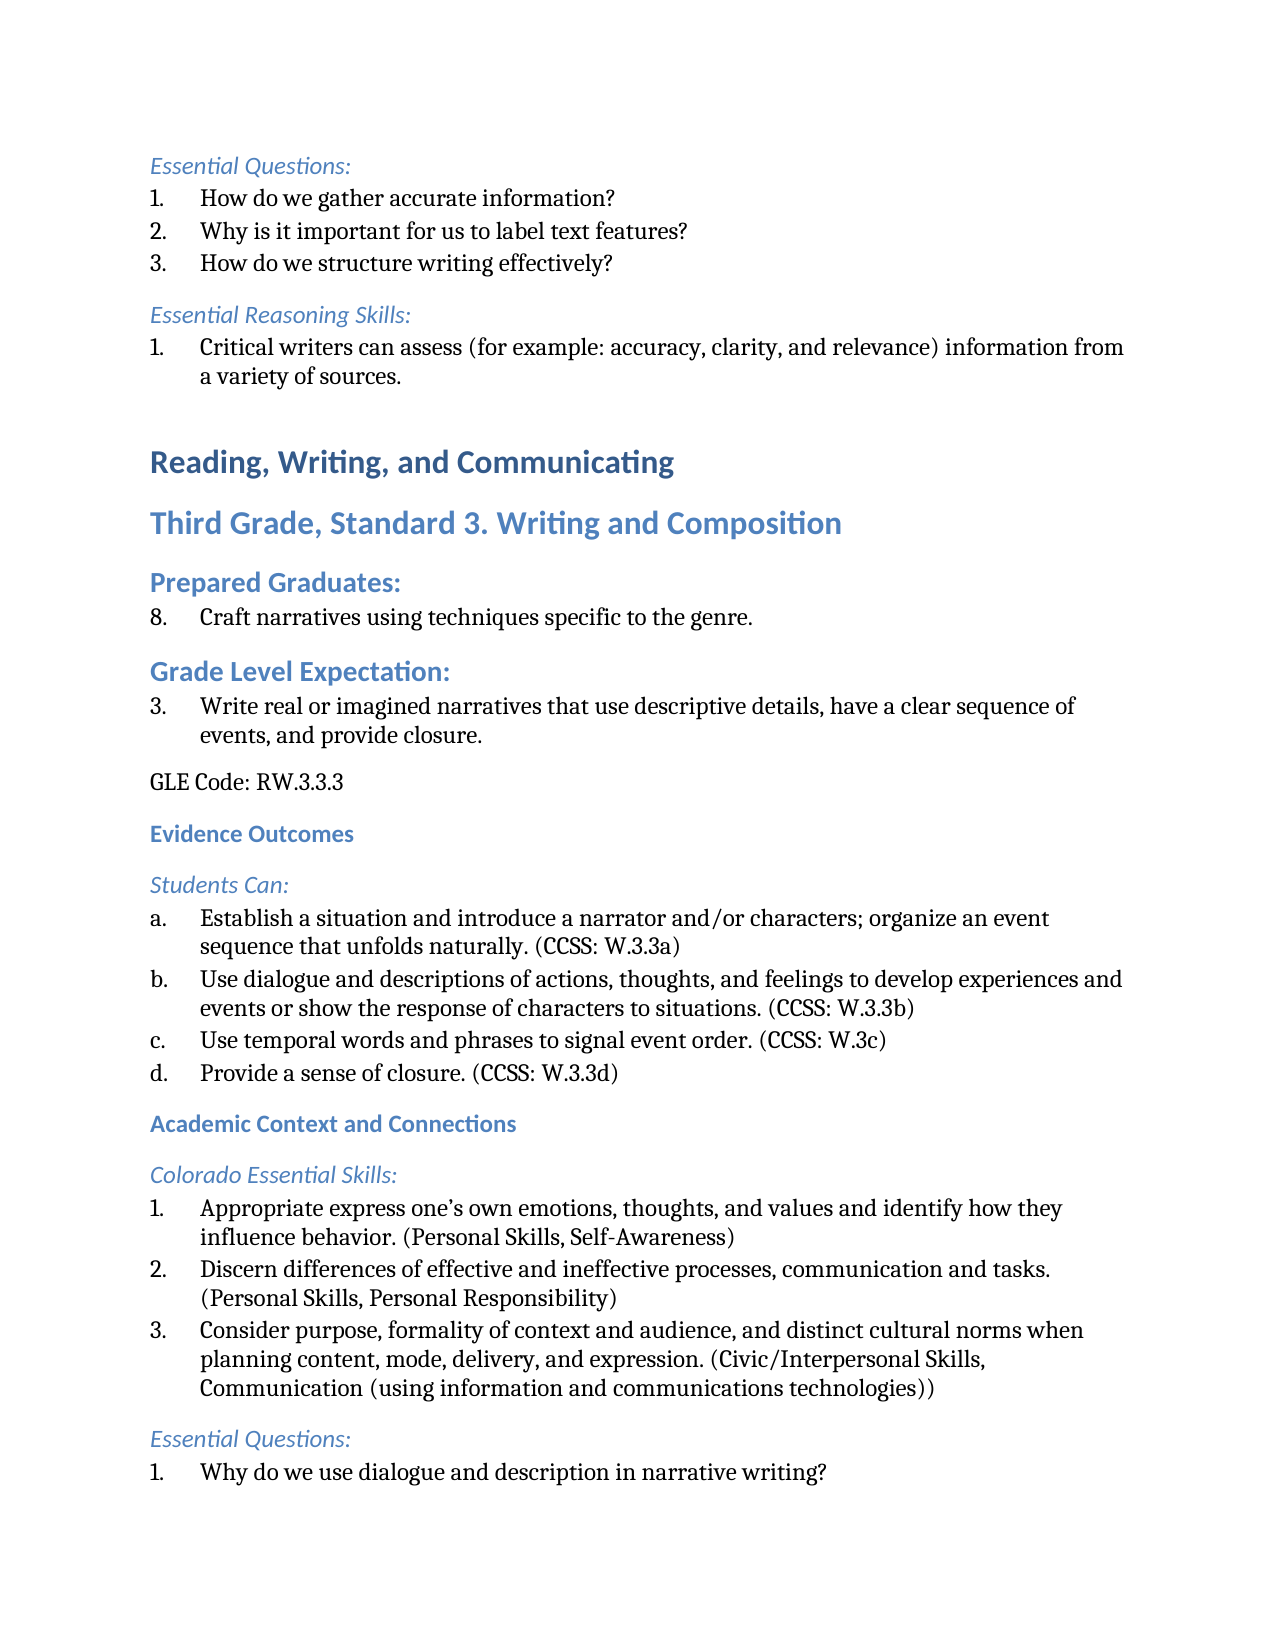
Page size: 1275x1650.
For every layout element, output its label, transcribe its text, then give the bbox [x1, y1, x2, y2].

list How do we structure writing effectively? [150, 249, 1125, 278]
list Why do we use dialogue and description in narrative writing? [150, 1458, 1125, 1486]
list How do we gather accurate information? [150, 184, 1125, 213]
subtitle Essential Reasoning Skills: [150, 299, 1125, 329]
list Discern differences of effective and ineffective processes, communication and tasks. (Personal Skills, Personal Responsibility) [150, 1255, 1125, 1312]
list Write real or imagined narratives that use descriptive details, have a clear sequence of events, and provide closure. [150, 692, 1125, 749]
subtitle Reading, Writing, and Communicating [150, 441, 1125, 481]
list Appropriate express one’s own emotions, thoughts, and values and identify how they influence behavior. (Personal Skills, Self-Awareness) [150, 1194, 1125, 1251]
subtitle Evidence Outcomes [150, 818, 1125, 848]
list Use dialogue and descriptions of actions, thoughts, and feelings to develop experiences and events or show the response of characters to situations. (CCSS: W.3.3b) [150, 965, 1125, 1022]
list Consider purpose, formality of context and audience, and distinct cultural norms when planning content, mode, delivery, and expression. (Civic/Interpersonal Skills, Communication (using information and communications technologies)) [150, 1316, 1125, 1402]
subtitle Colorado Essential Skills: [150, 1159, 1125, 1190]
subtitle Essential Questions: [150, 150, 1125, 181]
subtitle Third Grade, Standard 3. Writing and Composition [150, 502, 1125, 543]
subtitle Students Can: [150, 869, 1125, 900]
subtitle Grade Level Expectation: [150, 653, 1125, 688]
subtitle Prepared Graduates: [150, 564, 1125, 599]
list Craft narratives using techniques specific to the genre. [150, 603, 1125, 632]
list Use temporal words and phrases to signal event order. (CCSS: W.3c) [150, 1026, 1125, 1055]
subtitle Academic Context and Connections [150, 1108, 1125, 1139]
subtitle Essential Questions: [150, 1423, 1125, 1454]
text GLE Code: RW.3.3.3 [150, 768, 1125, 797]
list Critical writers can assess (for example: accuracy, clarity, and relevance) information from a variety of sources. [150, 333, 1125, 391]
list Why is it important for us to label text features? [150, 217, 1125, 246]
list Provide a sense of closure. (CCSS: W.3.3d) [150, 1058, 1125, 1087]
list Establish a situation and introduce a narrator and/or characters; organize an event sequence that unfolds naturally. (CCSS: W.3.3a) [150, 903, 1125, 961]
